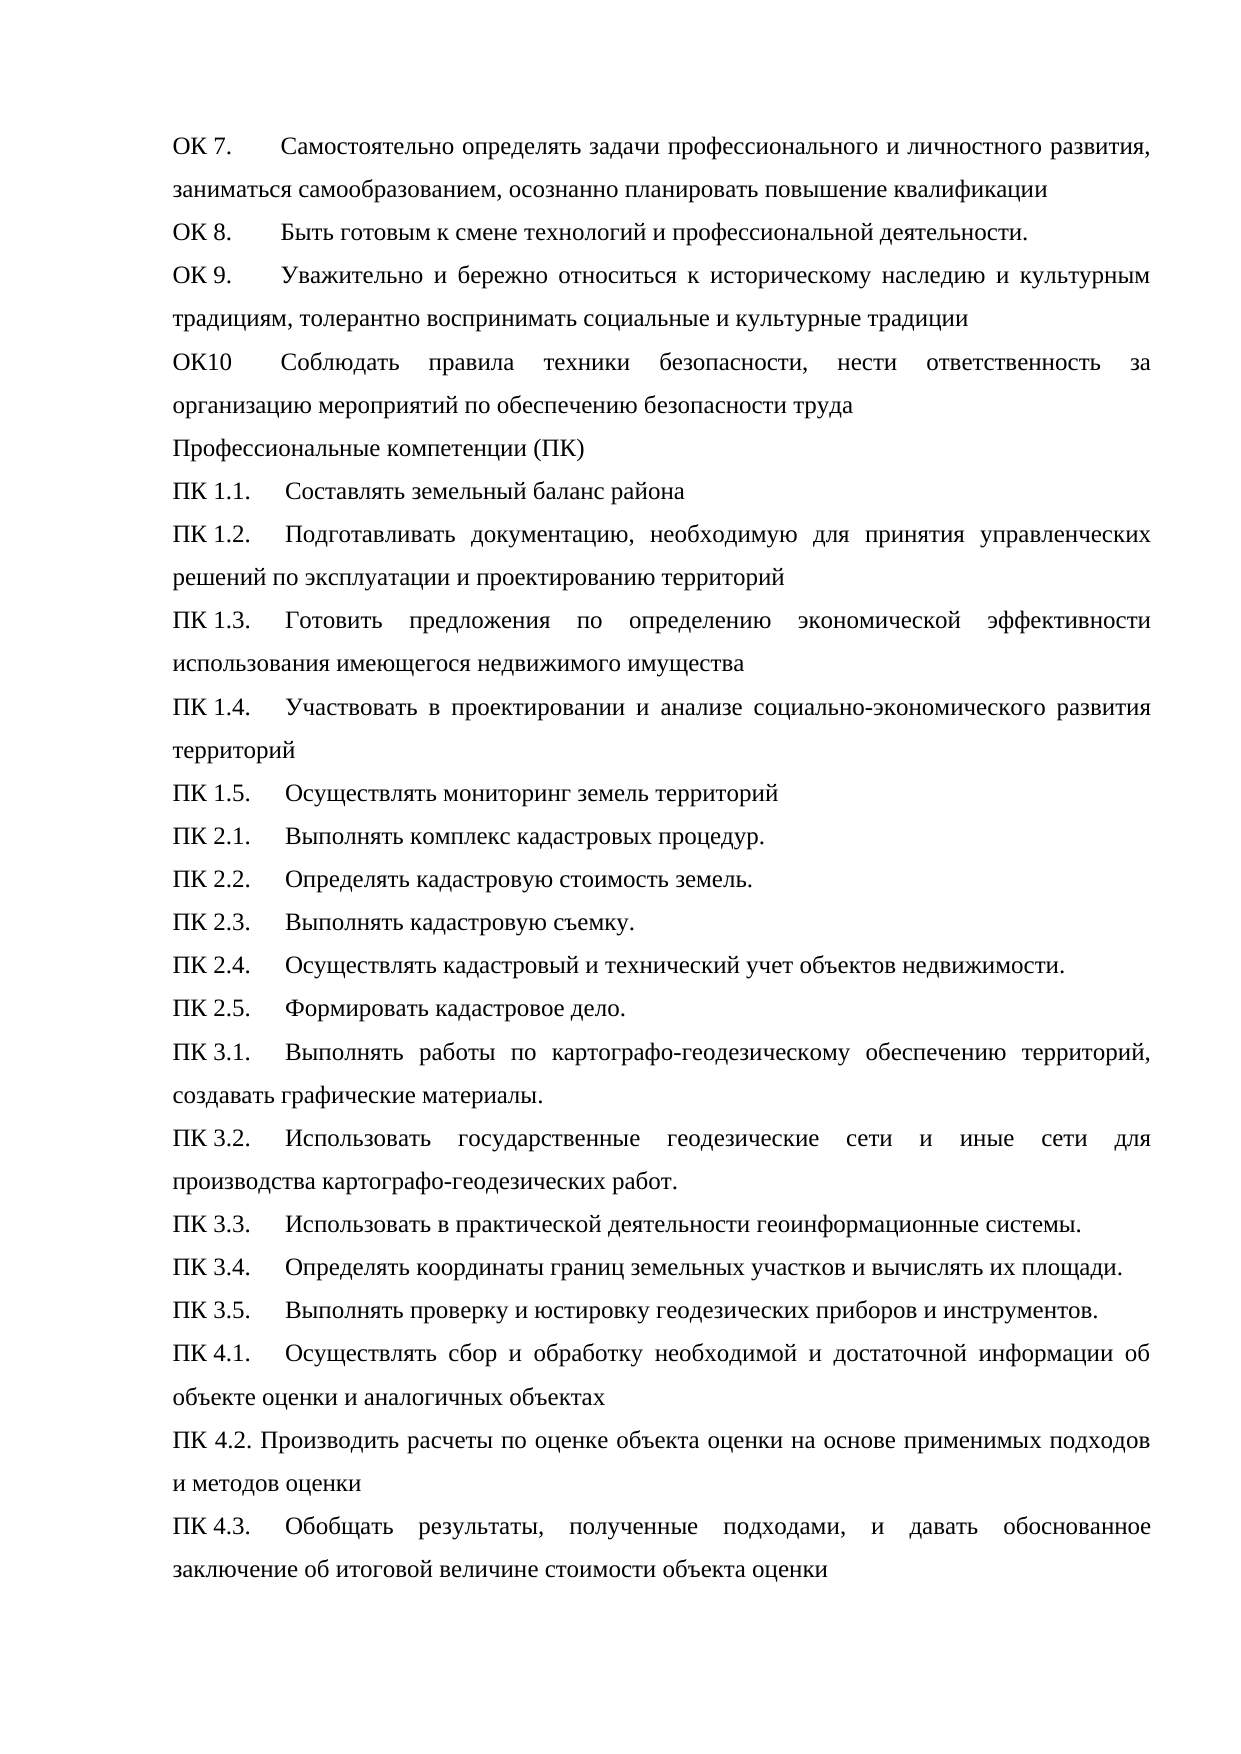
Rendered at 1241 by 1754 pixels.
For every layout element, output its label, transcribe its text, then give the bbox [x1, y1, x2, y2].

text ОК 9. Уважительно и бережно относиться к историческому наследию и культурным традициям, толерантно воспринимать социальные и культурные традиции [172, 260, 1152, 332]
text ПК 4.3. Обобщать результаты, полученные подходами, и давать обоснованное заключение об итоговой величине стоимости объекта оценки [172, 1511, 1152, 1583]
text ПК 2.3. Выполнять кадастровую съемку. [172, 907, 1152, 936]
text ПК 1.2. Подготавливать документацию, необходимую для принятия управленческих решений по эксплуатации и проектированию территорий [172, 519, 1152, 591]
text ПК 2.1. Выполнять комплекс кадастровых процедур. [172, 821, 1152, 850]
text ОК 8. Быть готовым к смене технологий и профессиональной деятельности. [172, 217, 1152, 246]
text ПК 3.3. Использовать в практической деятельности геоинформационные системы. [172, 1209, 1152, 1238]
text ПК 2.5. Формировать кадастровое дело. [172, 993, 1152, 1022]
text ПК 1.1. Составлять земельный баланс района [172, 476, 1152, 505]
text ПК 3.5. Выполнять проверку и юстировку геодезических приборов и инструментов. [172, 1295, 1152, 1324]
text ПК 3.1. Выполнять работы по картографо-геодезическому обеспечению территорий, создавать графические материалы. [172, 1037, 1152, 1108]
text ПК 1.4. Участвовать в проектировании и анализе социально-экономического развития территорий [172, 692, 1152, 763]
text ПК 2.2. Определять кадастровую стоимость земель. [172, 864, 1152, 893]
text ПК 3.4. Определять координаты границ земельных участков и вычислять их площади. [172, 1252, 1152, 1281]
text ПК 4.2. Производить расчеты по оценке объекта оценки на основе применимых подходов и методов оценки [172, 1425, 1152, 1497]
text Профессиональные компетенции (ПК) [172, 433, 1152, 462]
text ОК 7. Самостоятельно определять задачи профессионального и личностного развития, заниматься самообразованием, осознанно планировать повышение квалификации [172, 131, 1152, 203]
text ПК 1.3. Готовить предложения по определению экономической эффективности использования имеющегося недвижимого имущества [172, 605, 1152, 677]
text ОК10 Соблюдать правила техники безопасности, нести ответственность за организацию мероприятий по обеспечению безопасности труда [172, 347, 1152, 418]
text ПК 4.1. Осуществлять сбор и обработку необходимой и достаточной информации об объекте оценки и аналогичных объектах [172, 1338, 1152, 1410]
text ПК 3.2. Использовать государственные геодезические сети и иные сети для производства картографо-геодезических работ. [172, 1123, 1152, 1195]
text ПК 2.4. Осуществлять кадастровый и технический учет объектов недвижимости. [172, 950, 1152, 979]
text ПК 1.5. Осуществлять мониторинг земель территорий [172, 778, 1152, 807]
